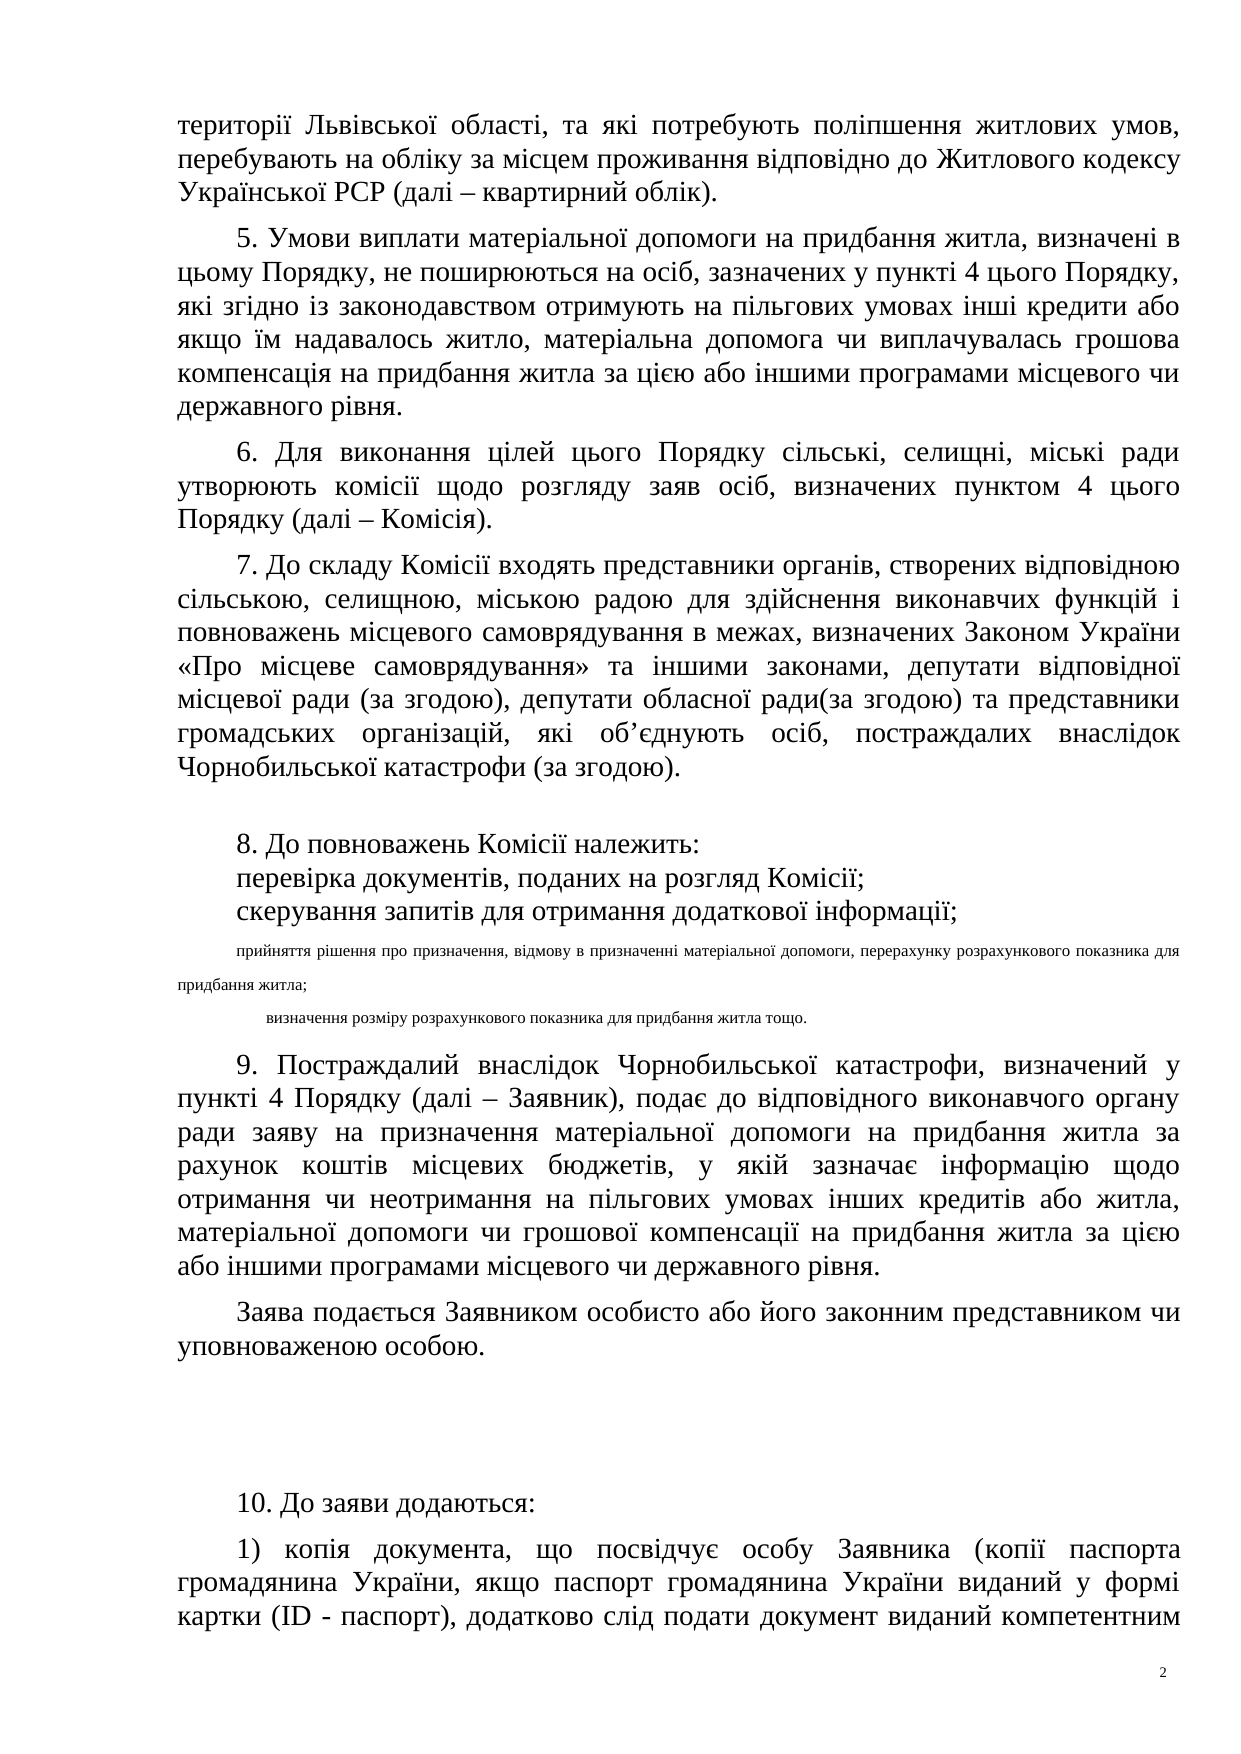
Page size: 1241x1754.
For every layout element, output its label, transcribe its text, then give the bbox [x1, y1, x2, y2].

text визначення розміру розрахункового показника для придбання житла тощо. [177, 994, 1181, 1028]
text 5. Умови виплати матеріальної допомоги на придбання житла, визначені в цьому Порядку, не поширюються на осіб, зазначених у пункті 4 цього Порядку, які згідно із законодавством отримують на пільгових умовах інші кредити або якщо їм надавалось житло, матеріальна допомога чи виплачувалась грошова компенсація на придбання житла за цією або іншими програмами місцевого чи державного рівня. [177, 221, 1181, 422]
text прийняття рішення про призначення, відмову в призначенні матеріальної допомоги, перерахунку розрахункового показника для придбання житла; [177, 927, 1181, 994]
text 7. До складу Комісії входять представники органів, створених відповідною сільською, селищною, міською радою для здійснення виконавчих функцій і повноважень місцевого самоврядування в межах, визначених Законом України «Про місцеве самоврядування» та іншими законами, депутати відповідної місцевої ради (за згодою), депутати обласної ради(за згодою) та представники громадських організацій, які об’єднують осіб, постраждалих внаслідок Чорнобильської катастрофи (за згодою). [177, 547, 1181, 782]
text 9. Постраждалий внаслідок Чорнобильської катастрофи, визначений у пункті 4 Порядку (далі – Заявник), подає до відповідного виконавчого органу ради заяву на призначення матеріальної допомоги на придбання житла за рахунок коштів місцевих бюджетів, у якій зазначає інформацію щодо отримання чи неотримання на пільгових умовах інших кредитів або житла, матеріальної допомоги чи грошової компенсації на придбання житла за цією або іншими програмами місцевого чи державного рівня. [177, 1047, 1181, 1282]
text 8. До повноважень Комісії належить: [236, 826, 1181, 860]
text Заява подається Заявником особисто або його законним представником чи уповноваженою особою. [177, 1294, 1181, 1361]
text перевірка документів, поданих на розгляд Комісії; [177, 860, 1181, 893]
text 6. Для виконання цілей цього Порядку сільські, селищні, міські ради утворюють комісії щодо розгляду заяв осіб, визначених пунктом 4 цього Порядку (далі – Комісія). [177, 434, 1181, 535]
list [177, 107, 1181, 208]
text 10. До заяви додаються: [236, 1485, 1181, 1518]
text скерування запитів для отримання додаткової інформації; [177, 893, 1181, 927]
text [177, 1531, 1181, 1565]
